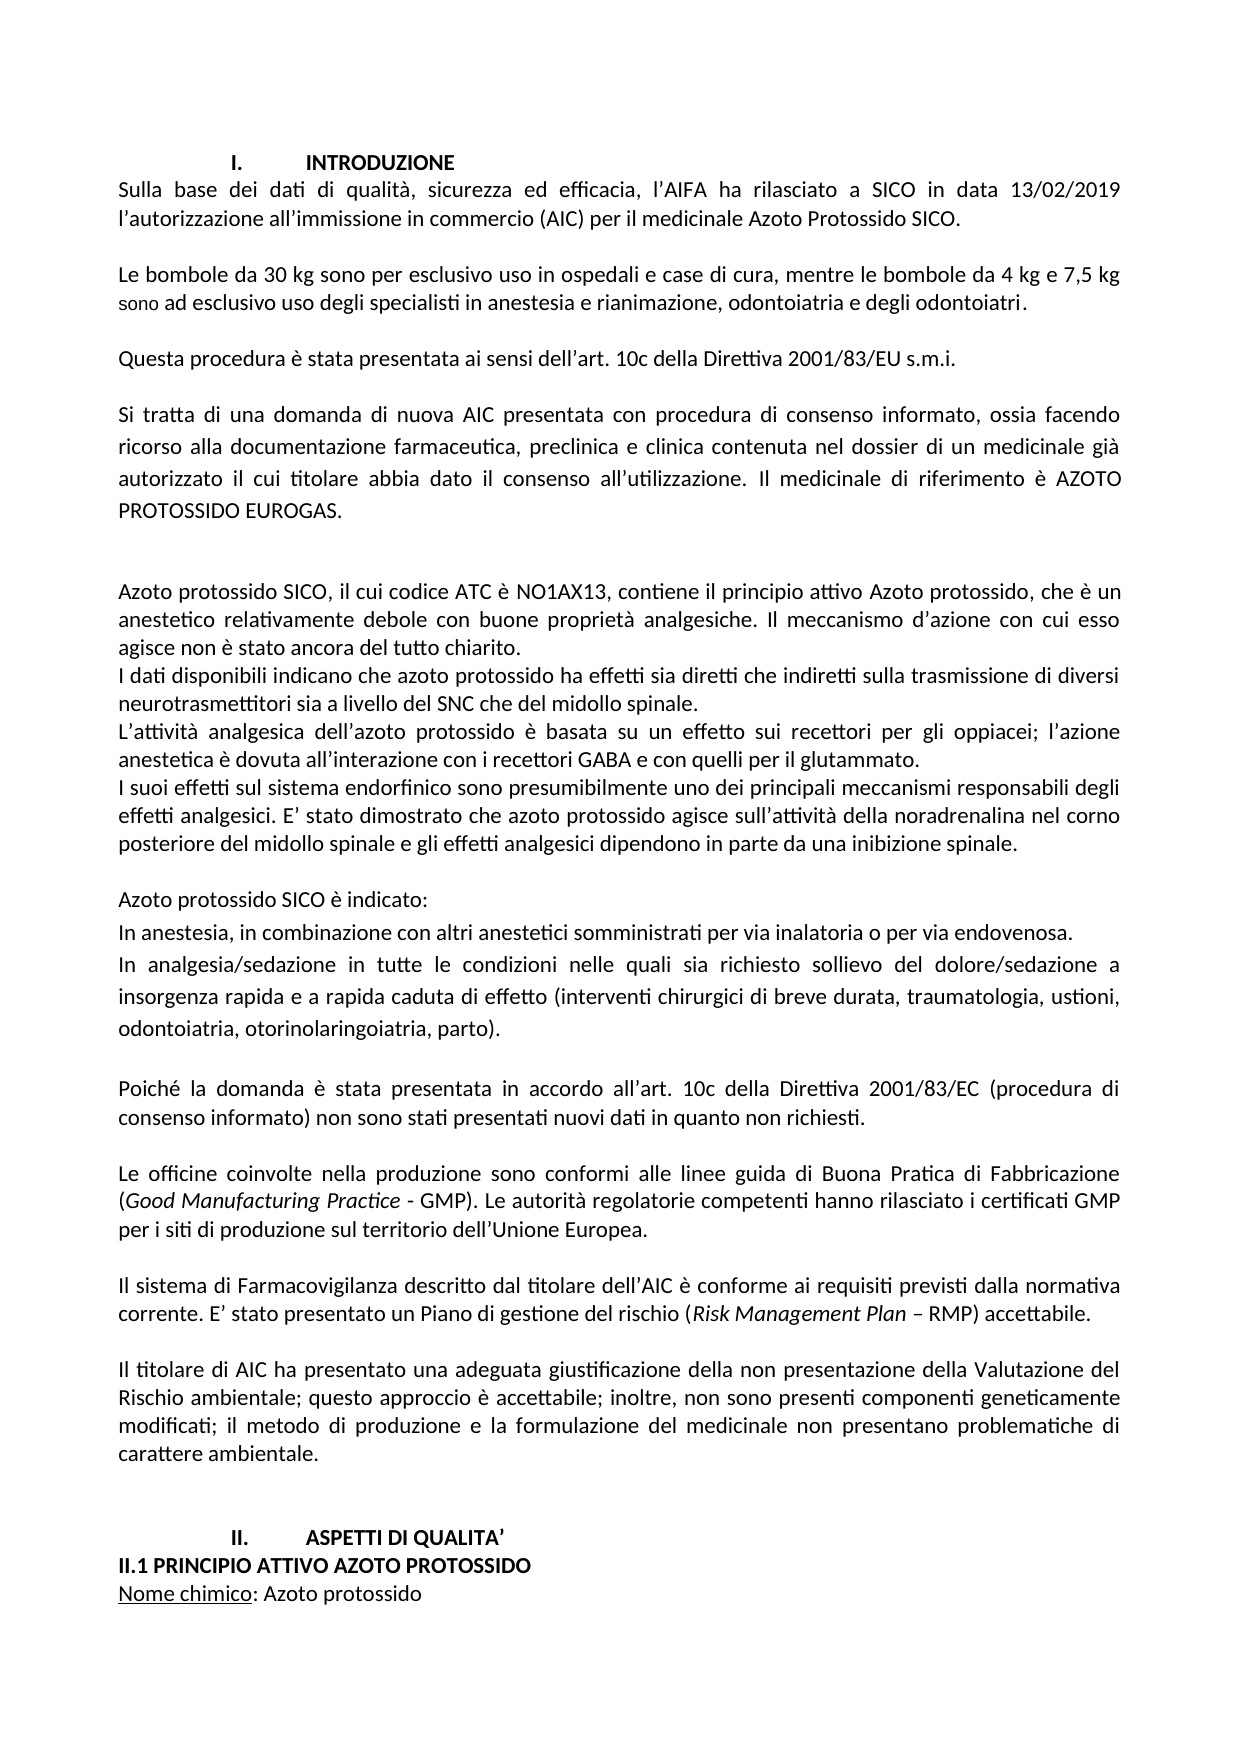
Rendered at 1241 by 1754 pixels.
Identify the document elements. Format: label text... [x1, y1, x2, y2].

text Si tratta di una domanda di nuova AIC presentata con procedura di consenso informato, ossia facendo ricorso alla documentazione farmaceutica, preclinica e clinica contenuta nel dossier di un medicinale già autorizzato il cui titolare abbia dato il consenso all’utilizzazione. Il medicinale di riferimento è AZOTO PROTOSSIDO EUROGAS. [118, 400, 1122, 524]
text II.1 PRINCIPIO ATTIVO AZOTO PROTOSSIDO [118, 1551, 1122, 1579]
text Le bombole da 30 kg sono per esclusivo uso in ospedali e case di cura, mentre le bombole da 4 kg e 7,5 kg sono ad esclusivo uso degli specialisti in anestesia e rianimazione, odontoiatria e degli odontoiatri. [118, 260, 1122, 316]
text Questa procedura è stata presentata ai sensi dell’art. 10c della Direttiva 2001/83/EU s.m.i. [118, 344, 1122, 372]
text Le officine coinvolte nella produzione sono conformi alle linee guida di Buona Pratica di Fabbricazione (Good Manufacturing Practice - GMP). Le autorità regolatorie competenti hanno rilasciato i certificati GMP per i siti di produzione sul territorio dell’Unione Europea. [118, 1159, 1122, 1243]
text Il titolare di AIC ha presentato una adeguata giustificazione della non presentazione della Valutazione del Rischio ambientale; questo approccio è accettabile; inoltre, non sono presenti componenti geneticamente modificati; il metodo di produzione e la formulazione del medicinale non presentano problematiche di carattere ambientale. [118, 1355, 1122, 1467]
text Nome chimico: Azoto protossido [118, 1579, 1122, 1607]
list ASPETTI DI QUALITA’ [231, 1523, 1122, 1551]
text Il sistema di Farmacovigilanza descritto dal titolare dell’AIC è conforme ai requisiti previsti dalla normativa corrente. E’ stato presentato un Piano di gestione del rischio (Risk Management Plan – RMP) accettabile. [118, 1271, 1122, 1327]
text Poiché la domanda è stata presentata in accordo all’art. 10c della Direttiva 2001/83/EC (procedura di consenso informato) non sono stati presentati nuovi dati in quanto non richiesti. [118, 1074, 1122, 1131]
text In anestesia, in combinazione con altri anestetici somministrati per via inalatoria o per via endovenosa. [118, 918, 1122, 946]
text L’attività analgesica dell’azoto protossido è basata su un effetto sui recettori per gli oppiacei; l’azione anestetica è dovuta all’interazione con i recettori GABA e con quelli per il glutammato. [118, 717, 1122, 773]
list INTRODUZIONE [231, 148, 1122, 176]
text In analgesia/sedazione in tutte le condizioni nelle quali sia richiesto sollievo del dolore/sedazione a insorgenza rapida e a rapida caduta di effetto (interventi chirurgici di breve durata, traumatologia, ustioni, odontoiatria, otorinolaringoiatria, parto). [118, 950, 1122, 1042]
text Azoto protossido SICO è indicato: [118, 886, 1122, 914]
text Sulla base dei dati di qualità, sicurezza ed efficacia, l’AIFA ha rilasciato a SICO in data 13/02/2019 l’autorizzazione all’immissione in commercio (AIC) per il medicinale Azoto Protossido SICO. [118, 176, 1122, 232]
text I suoi effetti sul sistema endorfinico sono presumibilmente uno dei principali meccanismi responsabili degli effetti analgesici. E’ stato dimostrato che azoto protossido agisce sull’attività della noradrenalina nel corno posteriore del midollo spinale e gli effetti analgesici dipendono in parte da una inibizione spinale. [118, 773, 1122, 858]
text Azoto protossido SICO, il cui codice ATC è NO1AX13, contiene il principio attivo Azoto protossido, che è un anestetico relativamente debole con buone proprietà analgesiche. Il meccanismo d’azione con cui esso agisce non è stato ancora del tutto chiarito. [118, 577, 1122, 661]
text I dati disponibili indicano che azoto protossido ha effetti sia diretti che indiretti sulla trasmissione di diversi neurotrasmettitori sia a livello del SNC che del midollo spinale. [118, 661, 1122, 717]
